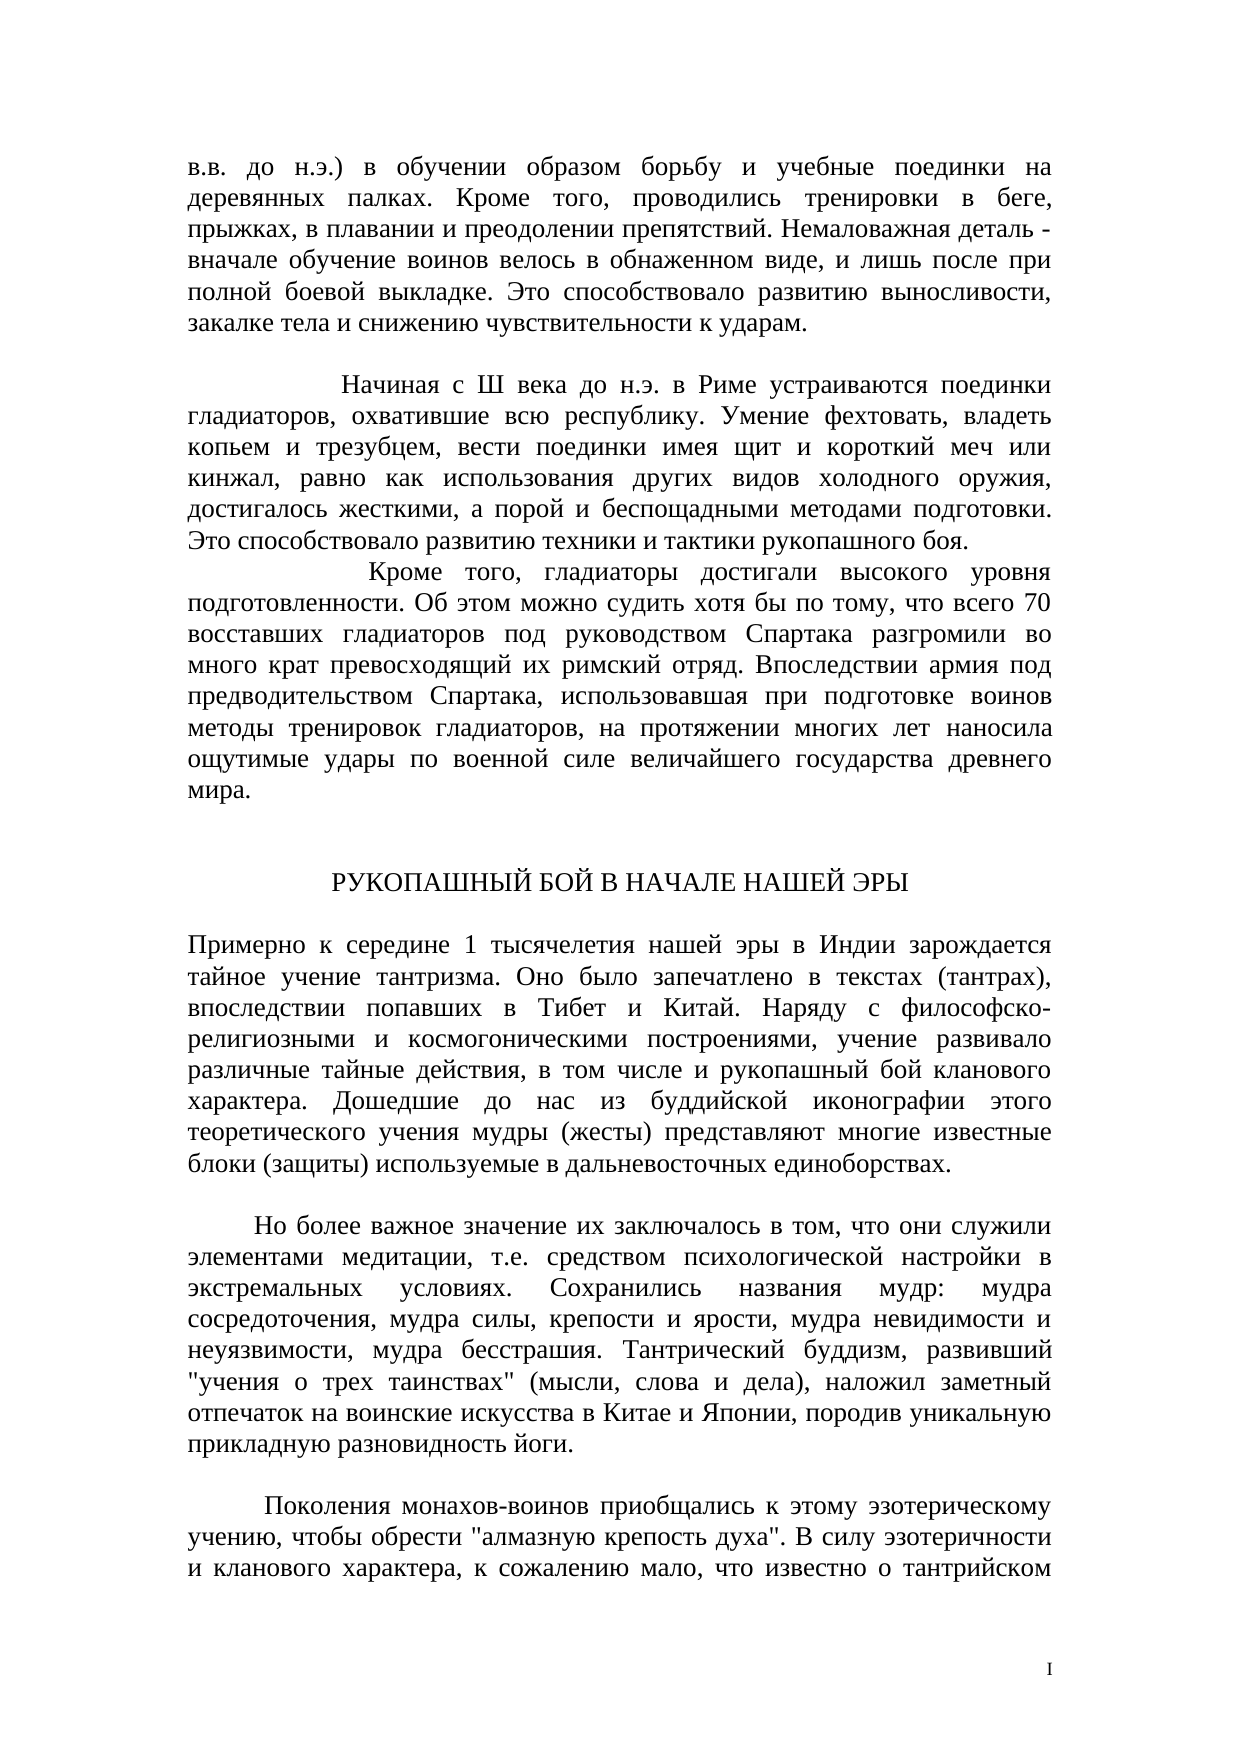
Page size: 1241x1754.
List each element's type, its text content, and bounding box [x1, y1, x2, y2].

text Примерно к середине 1 тысячелетия нашей эры в Индии зарождается тайное учение тантризма. Оно было запечатлено в текстах (тантрах), впоследствии попавших в Тибет и Китай. Наряду с философско-религиозными и космогоническими построениями, учение развивало различные тайные действия, в том числе и рукопашный бой кланового характера. Дошедшие до нас из буддийской иконографии этого теоретического учения мудры (жесты) представляют многие известные блоки (защиты) используемые в дальневосточных единоборствах. [187, 929, 1053, 1178]
subtitle РУКОПАШНЫЙ БОЙ В НАЧАЛЕ НАШЕЙ ЭРЫ [187, 866, 1053, 897]
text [187, 150, 1053, 337]
text Но более важное значение их заключалось в том, что они служили элементами медитации, т.е. средством психологической настройки в экстремальных условиях. Сохранились названия мудр: мудра сосредоточения, мудра силы, крепости и ярости, мудра невидимости и неуязвимости, мудра бесстрашия. Тантрический буддизм, развивший "учения о трех таинствах" (мысли, слова и дела), наложил заметный отпечаток на воинские искусства в Китае и Японии, породив уникальную прикладную разновидность йоги. [187, 1209, 1053, 1458]
text Начиная с Ш века до н.э. в Риме устраиваются поединки гладиаторов, охватившие всю республику. Умение фехтовать, владеть копьем и трезубцем, вести поединки имея щит и короткий меч или кинжал, равно как использования других видов холодного оружия, достигалось жесткими, а порой и беспощадными методами подготовки. Это способствовало развитию техники и тактики рукопашного боя. [187, 368, 1053, 555]
text Кроме того, гладиаторы достигали высокого уровня подготовленности. Об этом можно судить хотя бы по тому, что всего 70 восставших гладиаторов под руководством Спартака разгромили во много крат превосходящий их римский отряд. Впоследствии армия под предводительством Спартака, использовавшая при подготовке воинов методы тренировок гладиаторов, на протяжении многих лет наносила ощутимые удары по военной силе величайшего государства древнего мира. [187, 555, 1053, 804]
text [187, 1489, 1053, 1583]
